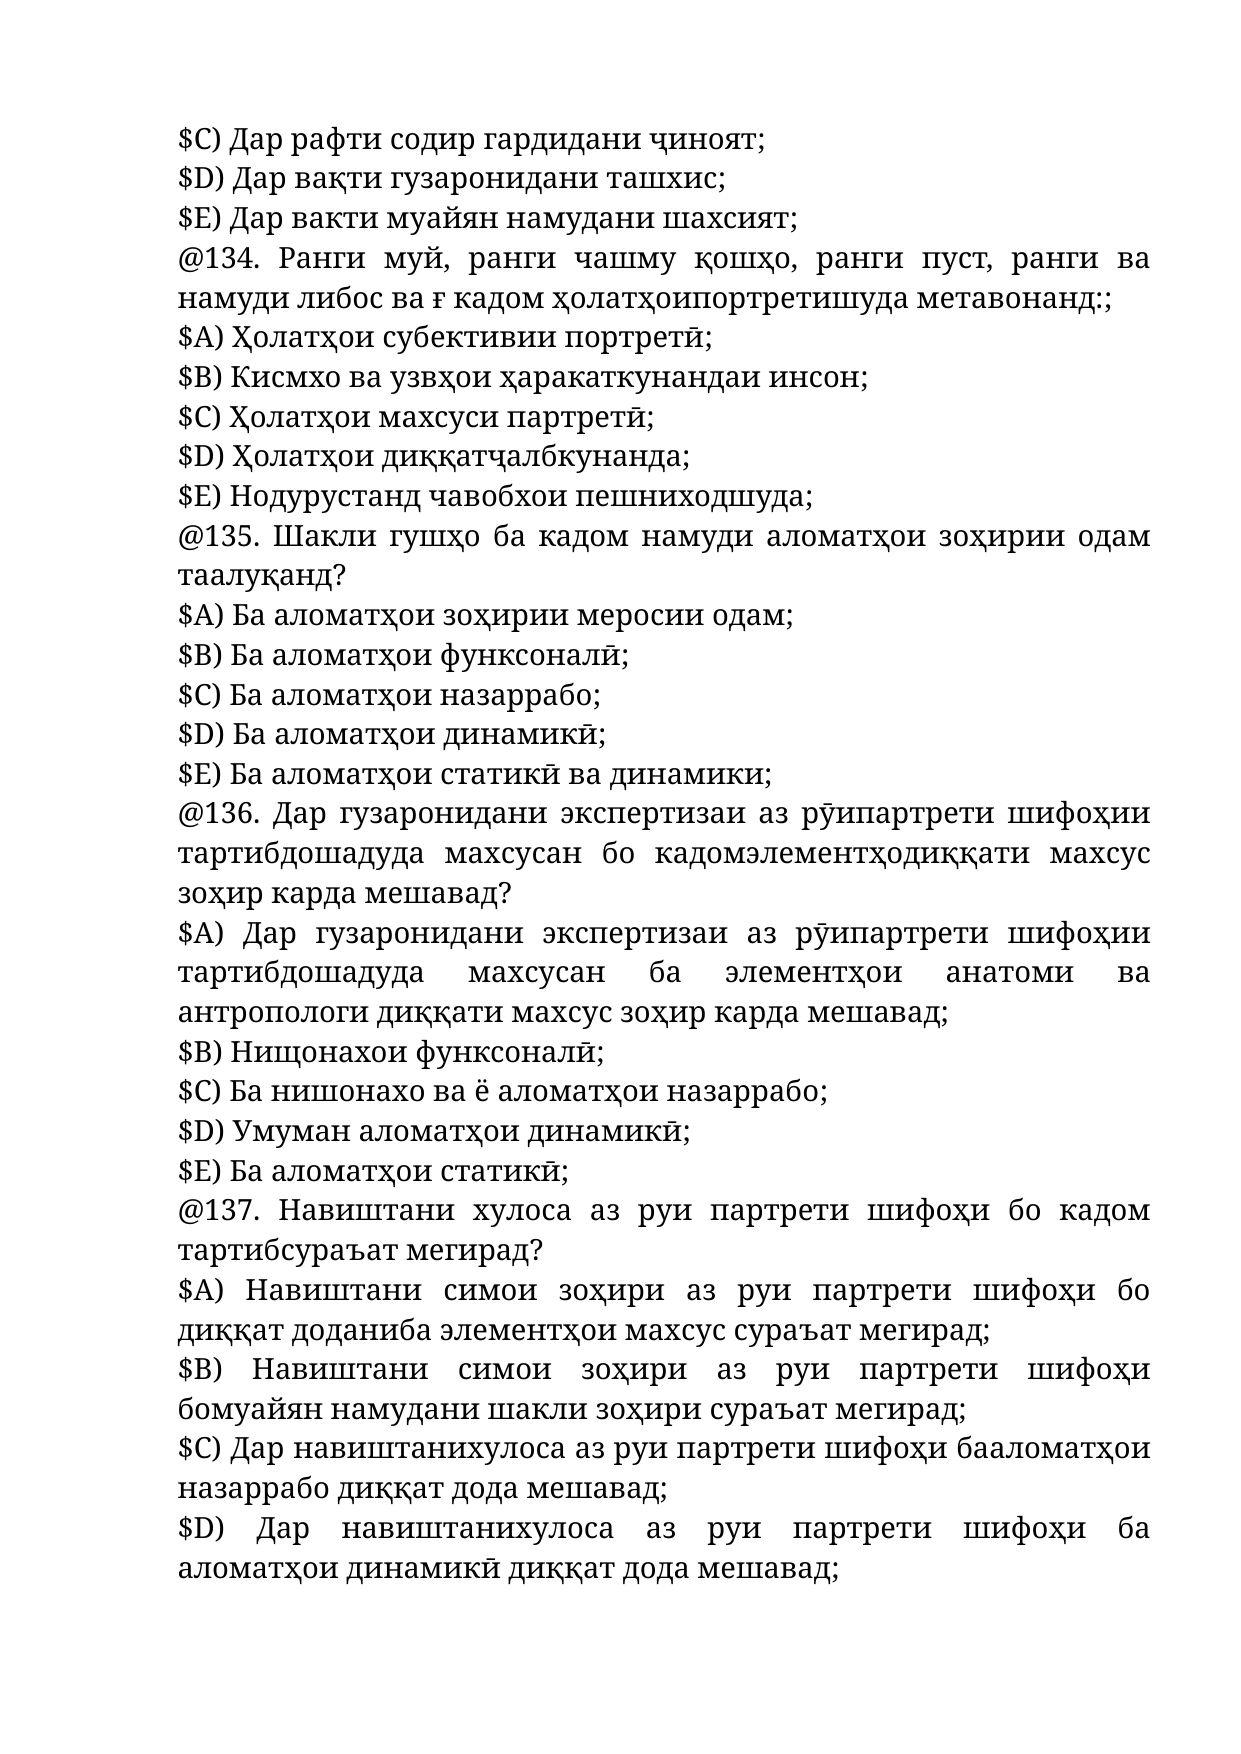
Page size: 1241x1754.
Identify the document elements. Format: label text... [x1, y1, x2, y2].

text @134. Ранги муй, ранги чашму қошҳо, ранги пуст, ранги ва намуди либос ва ғ кадом ҳолатҳоипортретишуда метавонанд:; [177, 237, 1152, 317]
text $D) Умуман аломатҳои динамикӣ; [177, 1110, 1152, 1150]
text @137. Навиштани хулоса аз руи партрети шифоҳи бо кадом тартибсураъат мегирад? [177, 1190, 1152, 1269]
text $D) Дар вақти гузаронидани ташхис; [177, 158, 1152, 197]
text $A) Дар гузаронидани экспертизаи аз рӯипартрети шифоҳии тартибдошадуда махсусан ба элементҳои анатоми ва антропологи диққати махсус зоҳир карда мешавад; [177, 912, 1152, 1031]
text @136. Дар гузаронидани экспертизаи аз рӯипартрети шифоҳии тартибдошадуда махсусан бо кадомэлементҳодиққати махсус зоҳир карда мешавад? [177, 793, 1152, 912]
text $B) Нищонахои функсоналӣ; [177, 1031, 1152, 1071]
text $D) Ҳолатҳои диққатҷалбкунанда; [177, 436, 1152, 475]
text $D) Дар навиштанихулоса аз руи партрети шифоҳи ба аломатҳои динамикӣ диққат дода мешавад; [177, 1507, 1152, 1587]
text $A) Ҳолатҳои субективии портретӣ; [177, 317, 1152, 356]
text $E) Нодурустанд чавобхои пешниходшуда; [177, 475, 1152, 515]
text $B) Ба аломатҳои функсоналӣ; [177, 634, 1152, 674]
text $C) Ба аломатҳои назаррабо; [177, 674, 1152, 713]
text $C) Дар навиштанихулоса аз руи партрети шифоҳи бааломатҳои назаррабо диққат дода мешавад; [177, 1428, 1152, 1507]
text $A) Навиштани симои зоҳири аз руи партрети шифоҳи бо диққат доданиба элементҳои махсус сураъат мегирад; [177, 1269, 1152, 1348]
text @135. Шакли гушҳо ба кадом намуди аломатҳои зоҳирии одам таалуқанд? [177, 515, 1152, 594]
text $E) Ба аломатҳои статикӣ ва динамики; [177, 753, 1152, 793]
text $A) Ба аломатҳои зоҳирии меросии одам; [177, 594, 1152, 634]
text $E) Ба аломатҳои статикӣ; [177, 1150, 1152, 1190]
text $C) Ҳолатҳои махсуси партретӣ; [177, 396, 1152, 436]
text $B) Навиштани симои зоҳири аз руи партрети шифоҳи бомуайян намудани шакли зоҳири сураъат мегирад; [177, 1348, 1152, 1428]
text $D) Ба аломатҳои динамикӣ; [177, 713, 1152, 753]
text $C) Ба нишонахо ва ё аломатҳои назаррабо; [177, 1071, 1152, 1110]
text $E) Дар вакти муайян намудани шахсият; [177, 197, 1152, 237]
text $B) Кисмхо ва узвҳои ҳаракаткунандаи инсон; [177, 356, 1152, 396]
text $C) Дар рафти содир гардидани ҷиноят; [177, 118, 1152, 158]
